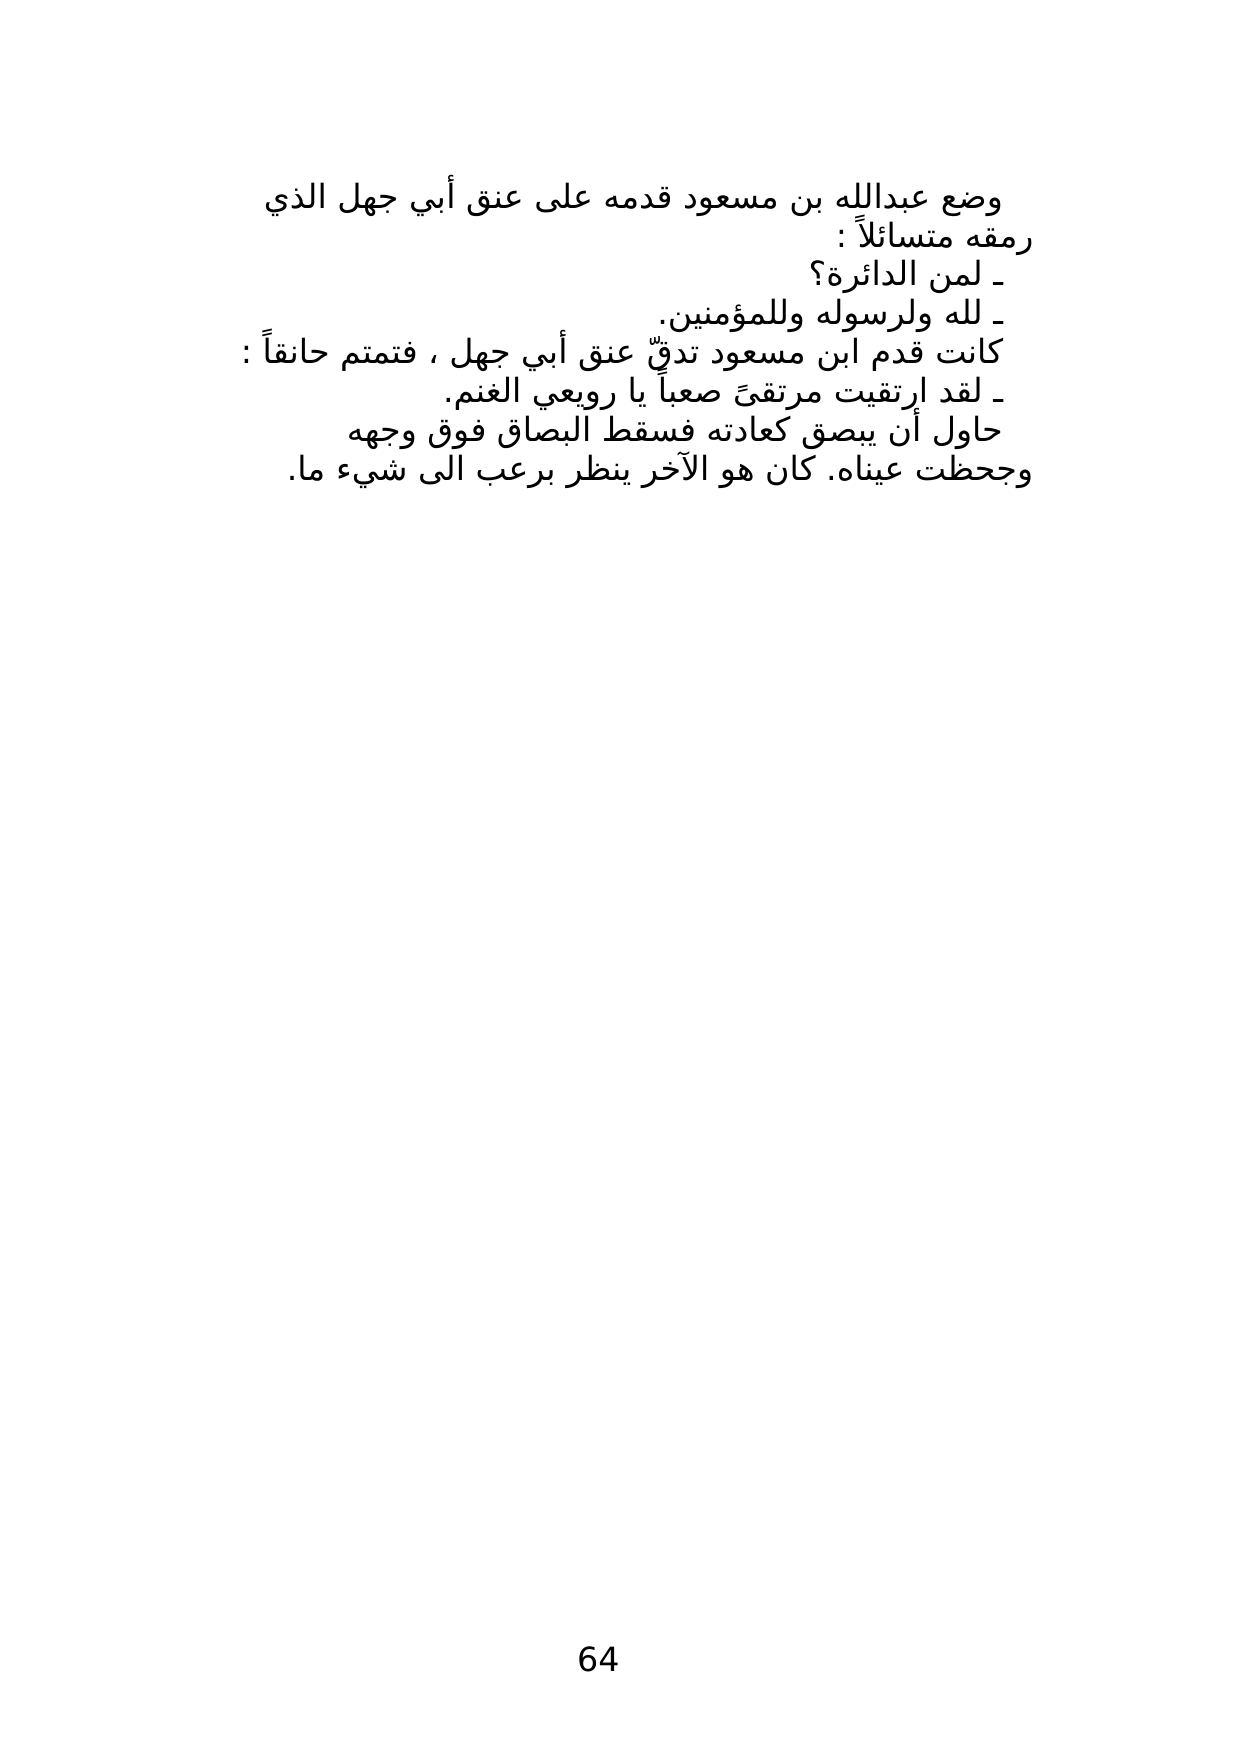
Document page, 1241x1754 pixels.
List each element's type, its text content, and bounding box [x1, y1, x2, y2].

text حاول أن يبصق كعادته فسقط البصاق فوق وجهه وجحظت عيناه. كان هو الآخر ينظر برعب الى شيء ما. [222, 410, 1033, 488]
text وضع عبدالله بن مسعود قدمه على عنق أبي جهل الذي رمقه متسائلاً : [222, 177, 1033, 255]
text ـ لمن الدائرة؟ [222, 255, 1033, 294]
text ـ لقد ارتقيت مرتقىً صعباً يا رويعي الغنم. [222, 371, 1033, 410]
text ـ لله ولرسوله وللمؤمنين. [222, 294, 1033, 333]
text كانت قدم ابن مسعود تدقّ عنق أبي جهل ، فتمتم حانقاً : [222, 333, 1033, 371]
